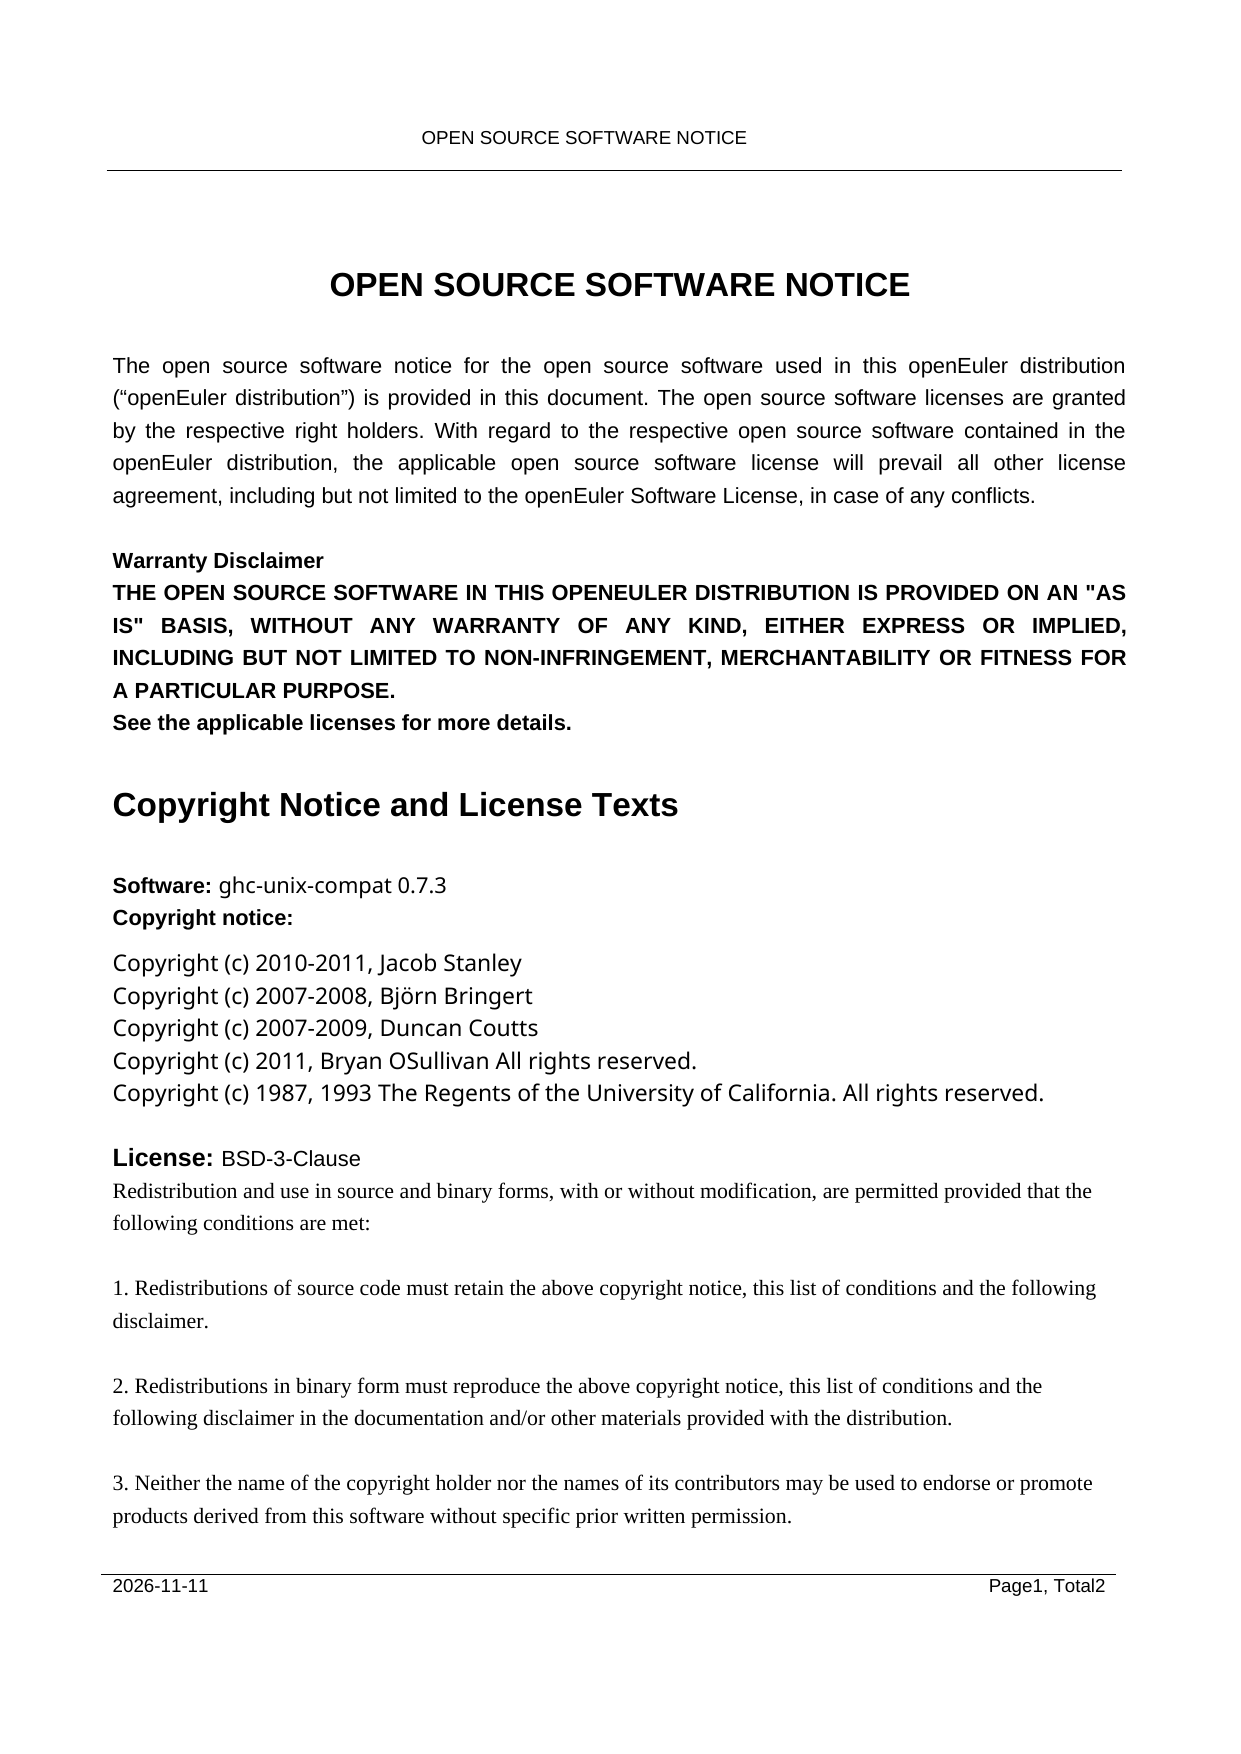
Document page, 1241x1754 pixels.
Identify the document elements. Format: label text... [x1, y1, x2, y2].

text Warranty Disclaimer [112, 544, 1128, 576]
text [112, 1174, 1128, 1532]
text Copyright (c) 2010-2011, Jacob Stanley Copyright (c) 2007-2008, Björn Bringert Copyright (c) 2007-2009, Duncan Coutts Copyright (c) 2011, Bryan OSullivan All rights reserved. Copyright (c) 1987, 1993 The Regents of the University of California. All rights reserved. [112, 947, 1128, 1142]
text Copyright notice: [112, 901, 1128, 934]
title Software: ghc-unix-compat 0.7.3 [112, 869, 1128, 901]
text OPEN SOURCE SOFTWARE NOTICE [112, 251, 1128, 316]
text License: BSD-3-Clause [112, 1142, 1128, 1174]
text THE OPEN SOURCE SOFTWARE IN THIS OPENEULER DISTRIBUTION IS PROVIDED ON AN "AS IS" BASIS, WITHOUT ANY WARRANTY OF ANY KIND, EITHER EXPRESS OR IMPLIED, INCLUDING BUT NOT LIMITED TO NON-INFRINGEMENT, MERCHANTABILITY OR FITNESS FOR A PARTICULAR PURPOSE. See the applicable licenses for more details. [112, 576, 1128, 739]
text The open source software notice for the open source software used in this openEuler distribution (“openEuler distribution”) is provided in this document. The open source software licenses are granted by the respective right holders. With regard to the respective open source software contained in the openEuler distribution, the applicable open source software license will prevail all other license agreement, including but not limited to the openEuler Software License, in case of any conflicts. [112, 349, 1128, 511]
text Copyright Notice and License Texts [112, 771, 1128, 836]
